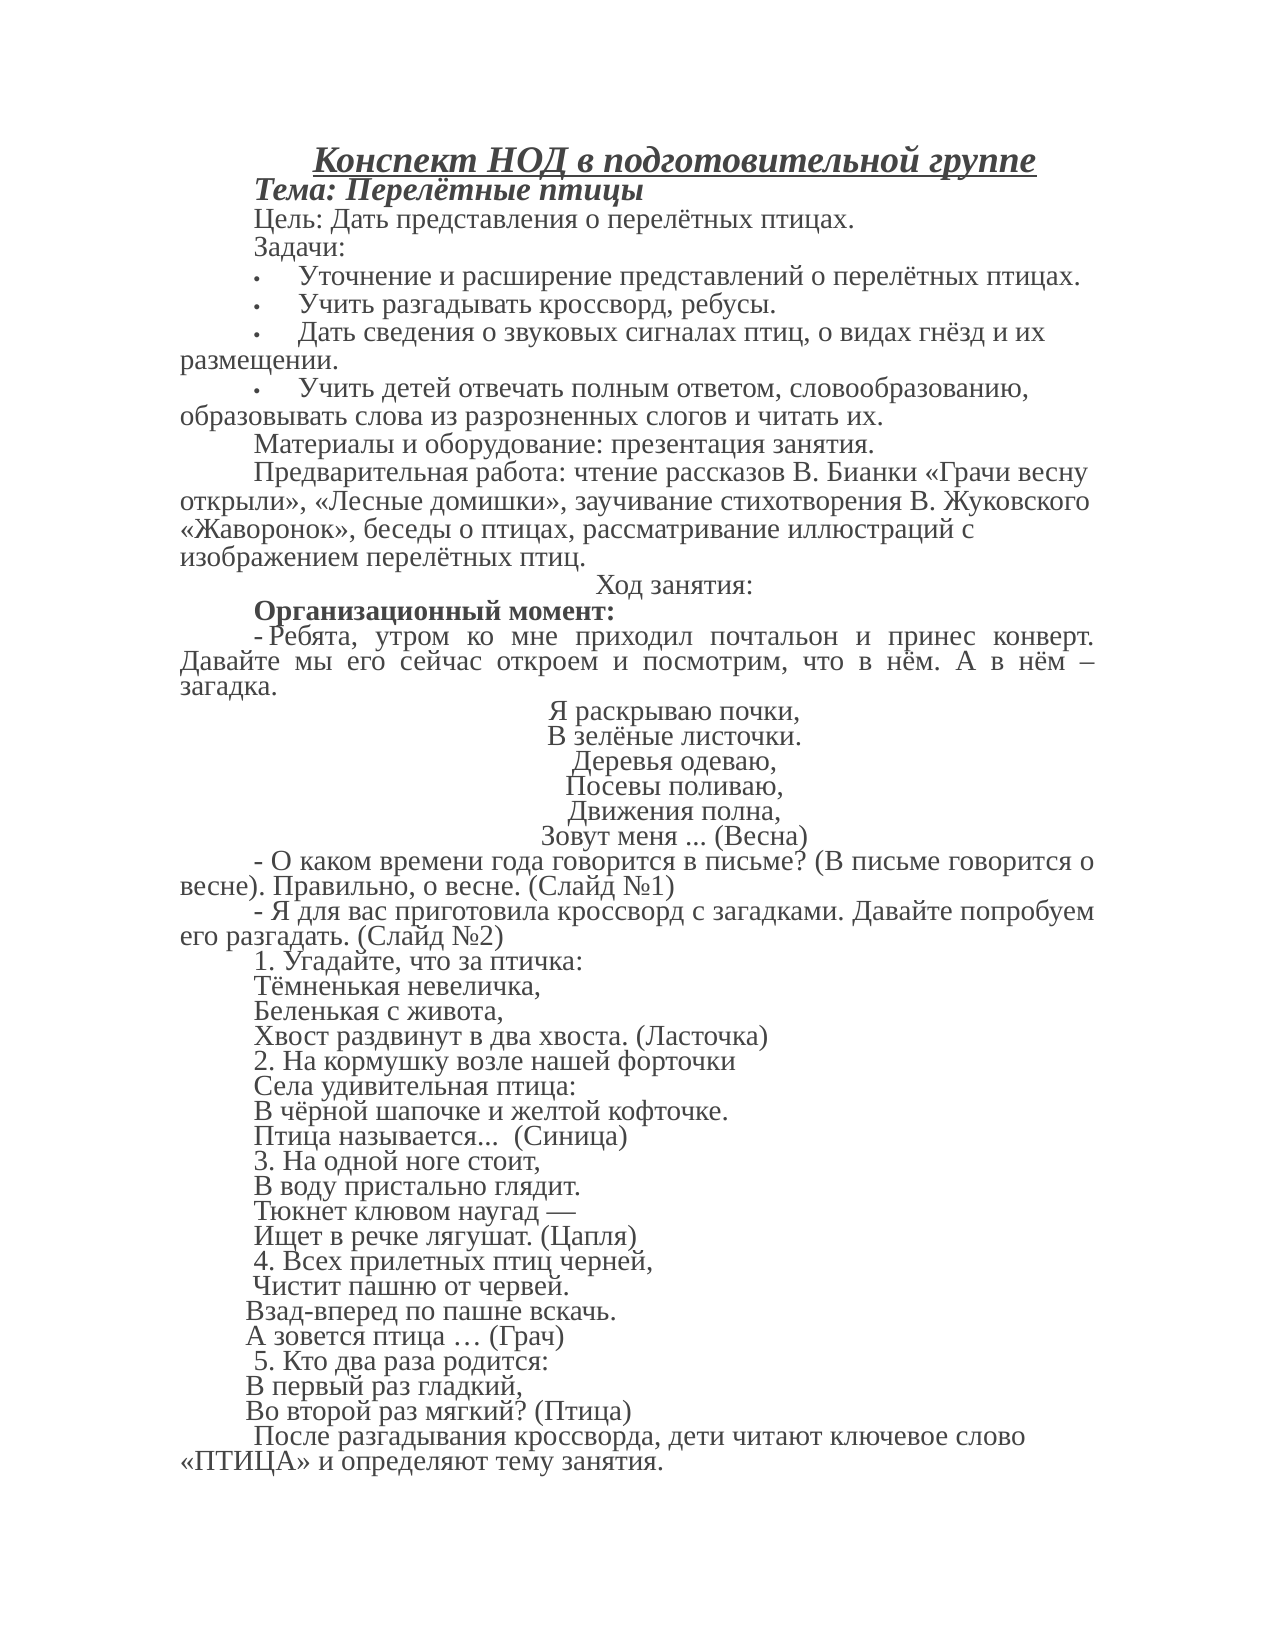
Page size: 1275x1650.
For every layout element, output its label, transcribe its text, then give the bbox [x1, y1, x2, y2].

text - Я для вас приготовила кроссворд с загадками. Давайте попробуем его разгадать. (Слайд №2) [179, 900, 1095, 950]
text Тема: Перелётные птицы [179, 178, 1095, 206]
text Я раскрываю почки, [179, 700, 1095, 725]
text Беленькая с живота, [179, 1000, 1095, 1025]
text 1. Угадайте, что за птичка: [179, 950, 1095, 975]
text Движения полна, [179, 800, 1095, 825]
text Предварительная работа: чтение рассказов В. Бианки «Грачи весну открыли», «Лесные домишки», заучивание стихотворения В. Жуковского «Жаворонок», беседы о птицах, рассматривание иллюстраций с изображением перелётных птиц. [179, 459, 1095, 572]
text В зелёные листочки. [179, 725, 1095, 750]
text Села удивительная птица: [179, 1075, 1095, 1100]
text - О каком времени года говорится в письме? (В письме говорится о весне). Правильно, о весне. (Слайд №1) [179, 850, 1095, 900]
text Ход занятия: [179, 572, 1095, 600]
text 2. На кормушку возле нашей форточки [179, 1050, 625, 1075]
text Материалы и оборудование: презентация занятия. [179, 431, 1095, 459]
text Конспект НОД в подготовительной группе [179, 150, 552, 178]
text После разгадывания кроссворда, дети читают ключевое слово «ПТИЦА» и определяют тему занятия. [179, 1425, 1095, 1475]
text Организационный момент: [179, 600, 1095, 625]
text Тюкнет клювом наугад — [179, 1200, 1095, 1225]
text В чёрной шапочке и желтой кофточке. [179, 1100, 643, 1125]
text 4. Всех прилетных птиц черней, Чистит пашню от червей. Взад-вперед по пашне вскачь. А зовется птица … (Грач) [179, 1250, 1095, 1350]
text Хвост раздвинут в два хвоста. (Ласточка) [179, 1025, 642, 1050]
text 3. На одной ноге стоит, [179, 1150, 1095, 1175]
text 2. На кормушку возле нашей форточки [628, 1050, 1095, 1075]
text Посевы поливаю, [179, 775, 1095, 800]
text Зовут меня ... (Весна) [179, 825, 721, 850]
text Зовут меня ... (Весна) [718, 825, 1095, 850]
list Учить детей отвечать полным ответом, словообразованию, образовывать слова из разрозненных слогов и читать их. [179, 375, 1095, 431]
list Учить разгадывать кроссворд, ребусы. [179, 291, 1095, 319]
list Дать сведения о звуковых сигналах птиц, о видах гнёзд и их размещении. [179, 319, 1095, 375]
text Птица называется... (Синица) [517, 1125, 1095, 1150]
text Тёмненькая невеличка, [179, 975, 1095, 1000]
text Цель: Дать представления о перелётных птицах. [179, 206, 1095, 234]
text В воду пристально глядит. [179, 1175, 1095, 1200]
text Деревья одеваю, [179, 750, 1095, 775]
text Птица называется... (Синица) [179, 1125, 520, 1150]
list Уточнение и расширение представлений о перелётных птицах. [179, 262, 1095, 291]
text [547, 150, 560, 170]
text Хвост раздвинут в два хвоста. (Ласточка) [639, 1025, 1095, 1050]
text Ищет в речке лягушат. (Цапля) [544, 1225, 1095, 1250]
text 5. Кто два раза родится: В первый раз гладкий, Во второй раз мягкий? (Птица) [179, 1350, 1095, 1425]
text Ищет в речке лягушат. (Цапля) [179, 1225, 547, 1250]
text - Ребята, утром ко мне приходил почтальон и принес конверт. Давайте мы его сейчас откроем и посмотрим, что в нём. А в нём – загадка. [179, 625, 1095, 700]
text Задачи: [179, 234, 1095, 262]
text В чёрной шапочке и желтой кофточке. [646, 1100, 1095, 1125]
text Конспект НОД в подготовительной группе [562, 150, 1095, 178]
